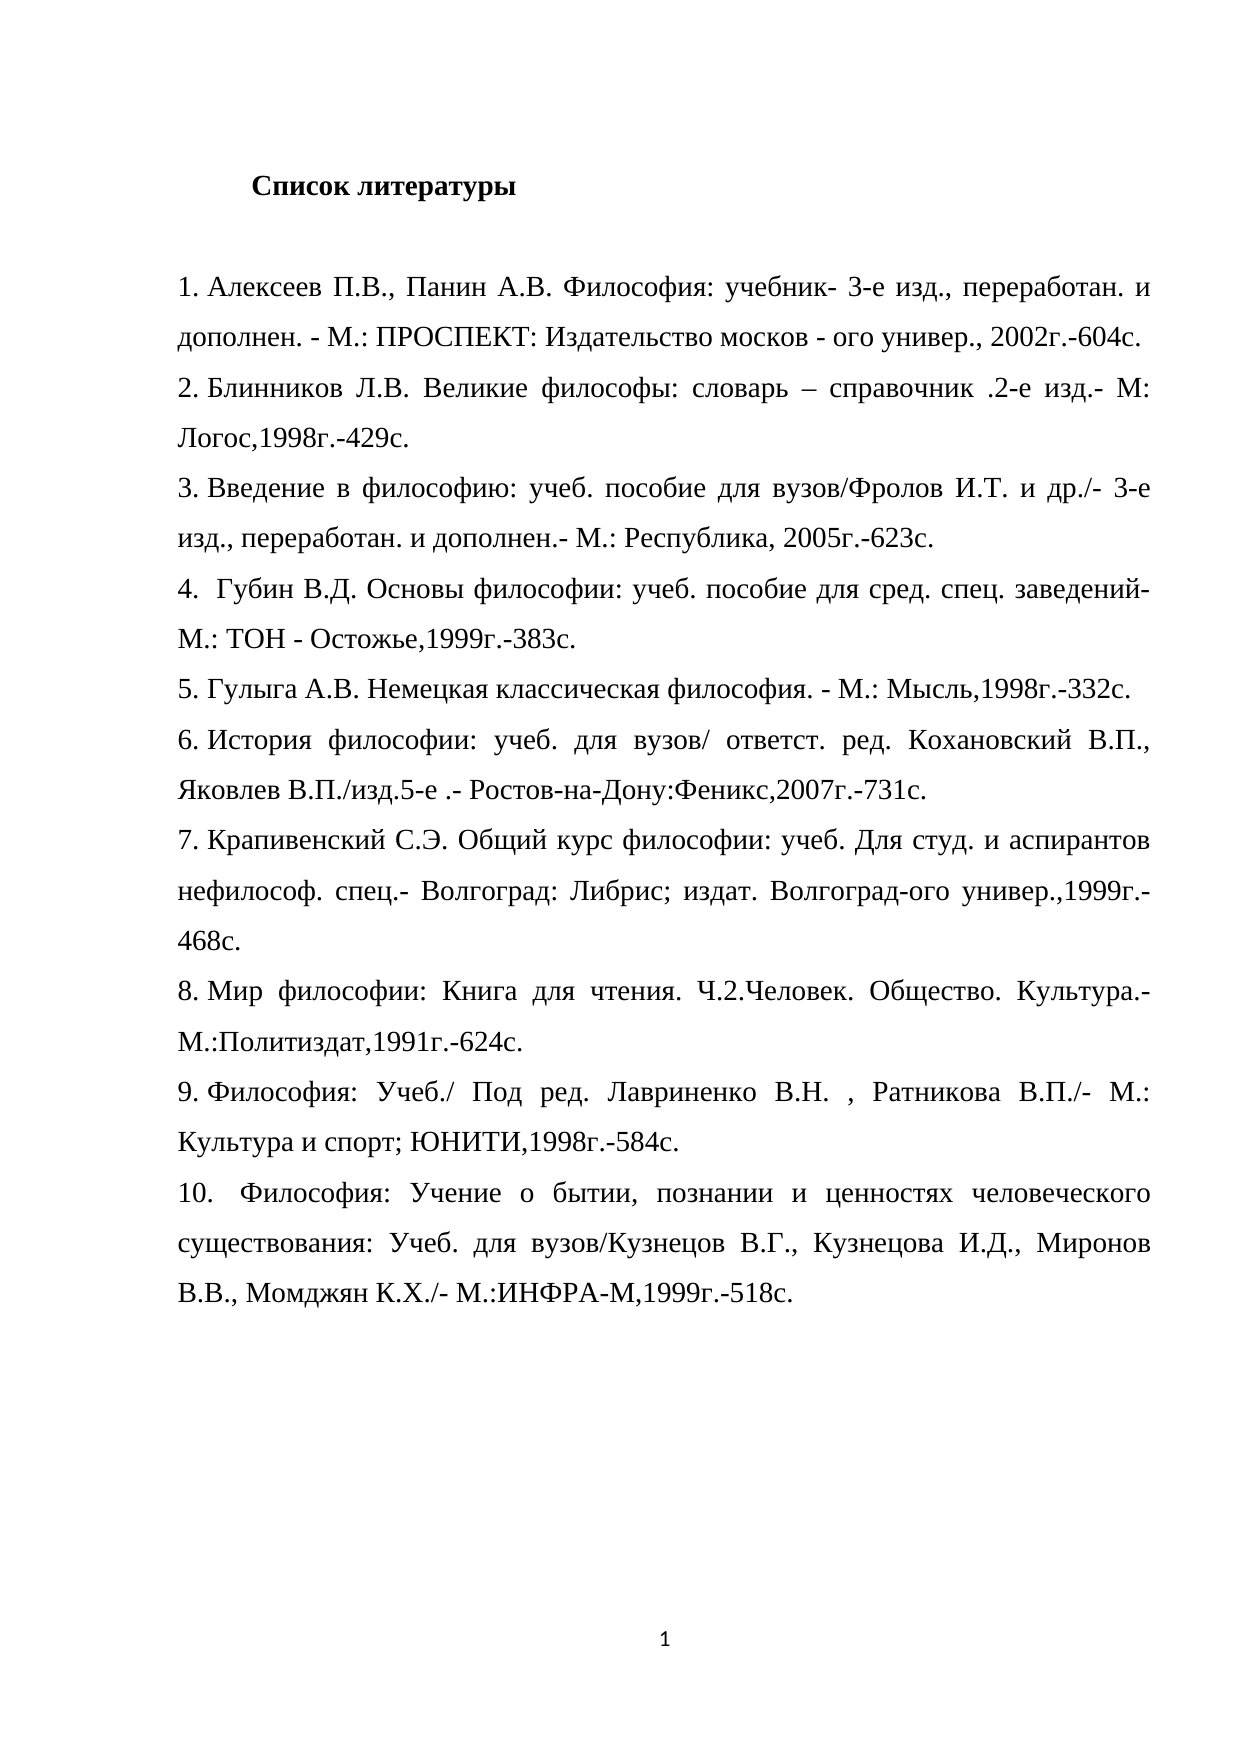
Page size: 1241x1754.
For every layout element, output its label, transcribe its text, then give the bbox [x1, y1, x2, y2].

list История философии: учеб. для вузов/ ответст. ред. Кохановский В.П., Яковлев В.П./изд.5-е .- Ростов-на-Дону:Феникс,2007г.-731с. [177, 722, 1152, 806]
list Мир философии: Книга для чтения. Ч.2.Человек. Общество. Культура.- М.:Политиздат,1991г.-624с. [177, 973, 1152, 1057]
list Алексеев П.В., Панин А.В. Философия: учебник- 3-е изд., переработан. и дополнен. - М.: ПРОСПЕКТ: Издательство москов - ого универ., 2002г.-604с. [177, 269, 1152, 353]
list Введение в философию: учеб. пособие для вузов/Фролов И.Т. и др./- 3-е изд., переработан. и дополнен.- М.: Республика, 2005г.-623с. [177, 470, 1152, 554]
text Список литературы [177, 168, 1152, 202]
list Философия: Учеб./ Под ред. Лавриненко В.Н. , Ратникова В.П./- М.: Культура и спорт; ЮНИТИ,1998г.-584с. [177, 1074, 1152, 1158]
list Гулыга А.В. Немецкая классическая философия. - М.: Мысль,1998г.-332с. [177, 672, 1152, 705]
list Блинников Л.В. Великие философы: словарь – справочник .2-е изд.- М: Логос,1998г.-429с. [177, 370, 1152, 453]
list Крапивенский С.Э. Общий курс философии: учеб. Для студ. и аспирантов нефилософ. спец.- Волгоград: Либрис; издат. Волгоград-ого универ.,1999г.-468с. [177, 822, 1152, 957]
list Философия: Учение о бытии, познании и ценностях человеческого существования: Учеб. для вузов/Кузнецов В.Г., Кузнецова И.Д., Миронов В.В., Момджян К.Х./- М.:ИНФРА-М,1999г.-518с. [177, 1175, 1152, 1309]
list Губин В.Д. Основы философии: учеб. пособие для сред. спец. заведений- М.: ТОН - Остожье,1999г.-383с. [177, 571, 1152, 655]
